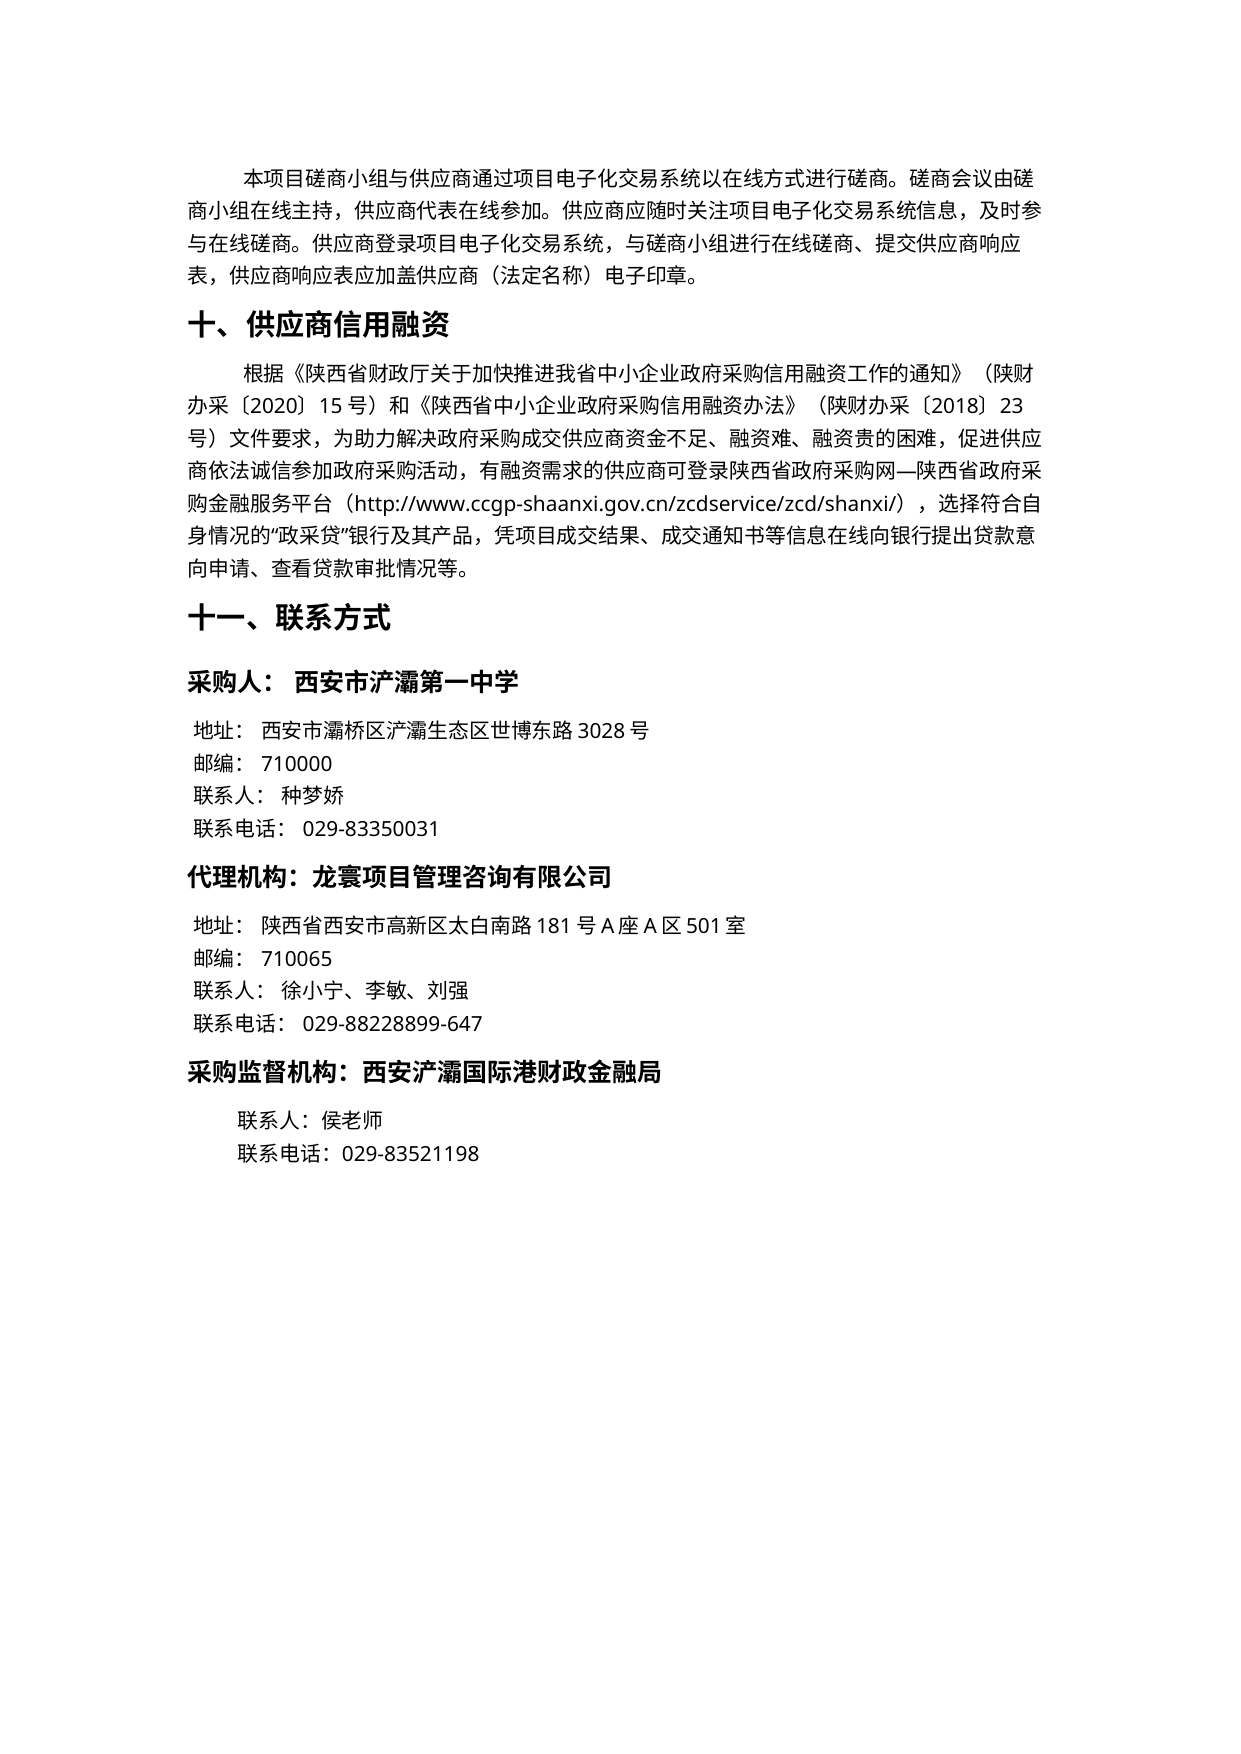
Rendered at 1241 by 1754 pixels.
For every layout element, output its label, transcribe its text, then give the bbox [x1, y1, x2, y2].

text 联系电话： 029-83350031 [187, 812, 1053, 844]
text 地址： 陕西省西安市高新区太白南路181号A座A区501室 [187, 909, 1053, 942]
text 联系人：侯老师 [187, 1104, 1053, 1137]
text 采购人： 西安市浐灞第一中学 [187, 649, 1053, 714]
text 十一、联系方式 [187, 584, 1053, 649]
text 联系电话：029-83521198 [187, 1137, 1053, 1169]
text 联系人： 徐小宁、李敏、刘强 [187, 974, 1053, 1007]
text 本项目磋商小组与供应商通过项目电子化交易系统以在线方式进行磋商。磋商会议由磋商小组在线主持，供应商代表在线参加。供应商应随时关注项目电子化交易系统信息，及时参与在线磋商。供应商登录项目电子化交易系统，与磋商小组进行在线磋商、提交供应商响应表，供应商响应表应加盖供应商（法定名称）电子印章。 [187, 162, 1053, 292]
text 根据《陕西省财政厅关于加快推进我省中小企业政府采购信用融资工作的通知》（陕财办采〔2020〕15 号）和《陕西省中小企业政府采购信用融资办法》（陕财办采〔2018〕23 号）文件要求，为助力解决政府采购成交供应商资金不足、融资难、融资贵的困难，促进供应商依法诚信参加政府采购活动，有融资需求的供应商可登录陕西省政府采购网—陕西省政府采购金融服务平台（http://www.ccgp-shaanxi.gov.cn/zcdservice/zcd/shanxi/），选择符合自身情况的“政采贷”银行及其产品，凭项目成交结果、成交通知书等信息在线向银行提出贷款意向申请、查看贷款审批情况等。 [187, 357, 1053, 584]
text 联系人： 种梦娇 [187, 779, 1053, 812]
text 邮编： 710000 [187, 747, 1053, 779]
text 联系电话： 029-88228899-647 [187, 1007, 1053, 1039]
text 邮编： 710065 [187, 942, 1053, 974]
text 采购监督机构：西安浐灞国际港财政金融局 [187, 1039, 1053, 1104]
text 代理机构：龙寰项目管理咨询有限公司 [187, 844, 1053, 909]
text 地址： 西安市灞桥区浐灞生态区世博东路3028号 [187, 714, 1053, 747]
text 十、供应商信用融资 [187, 292, 1053, 357]
